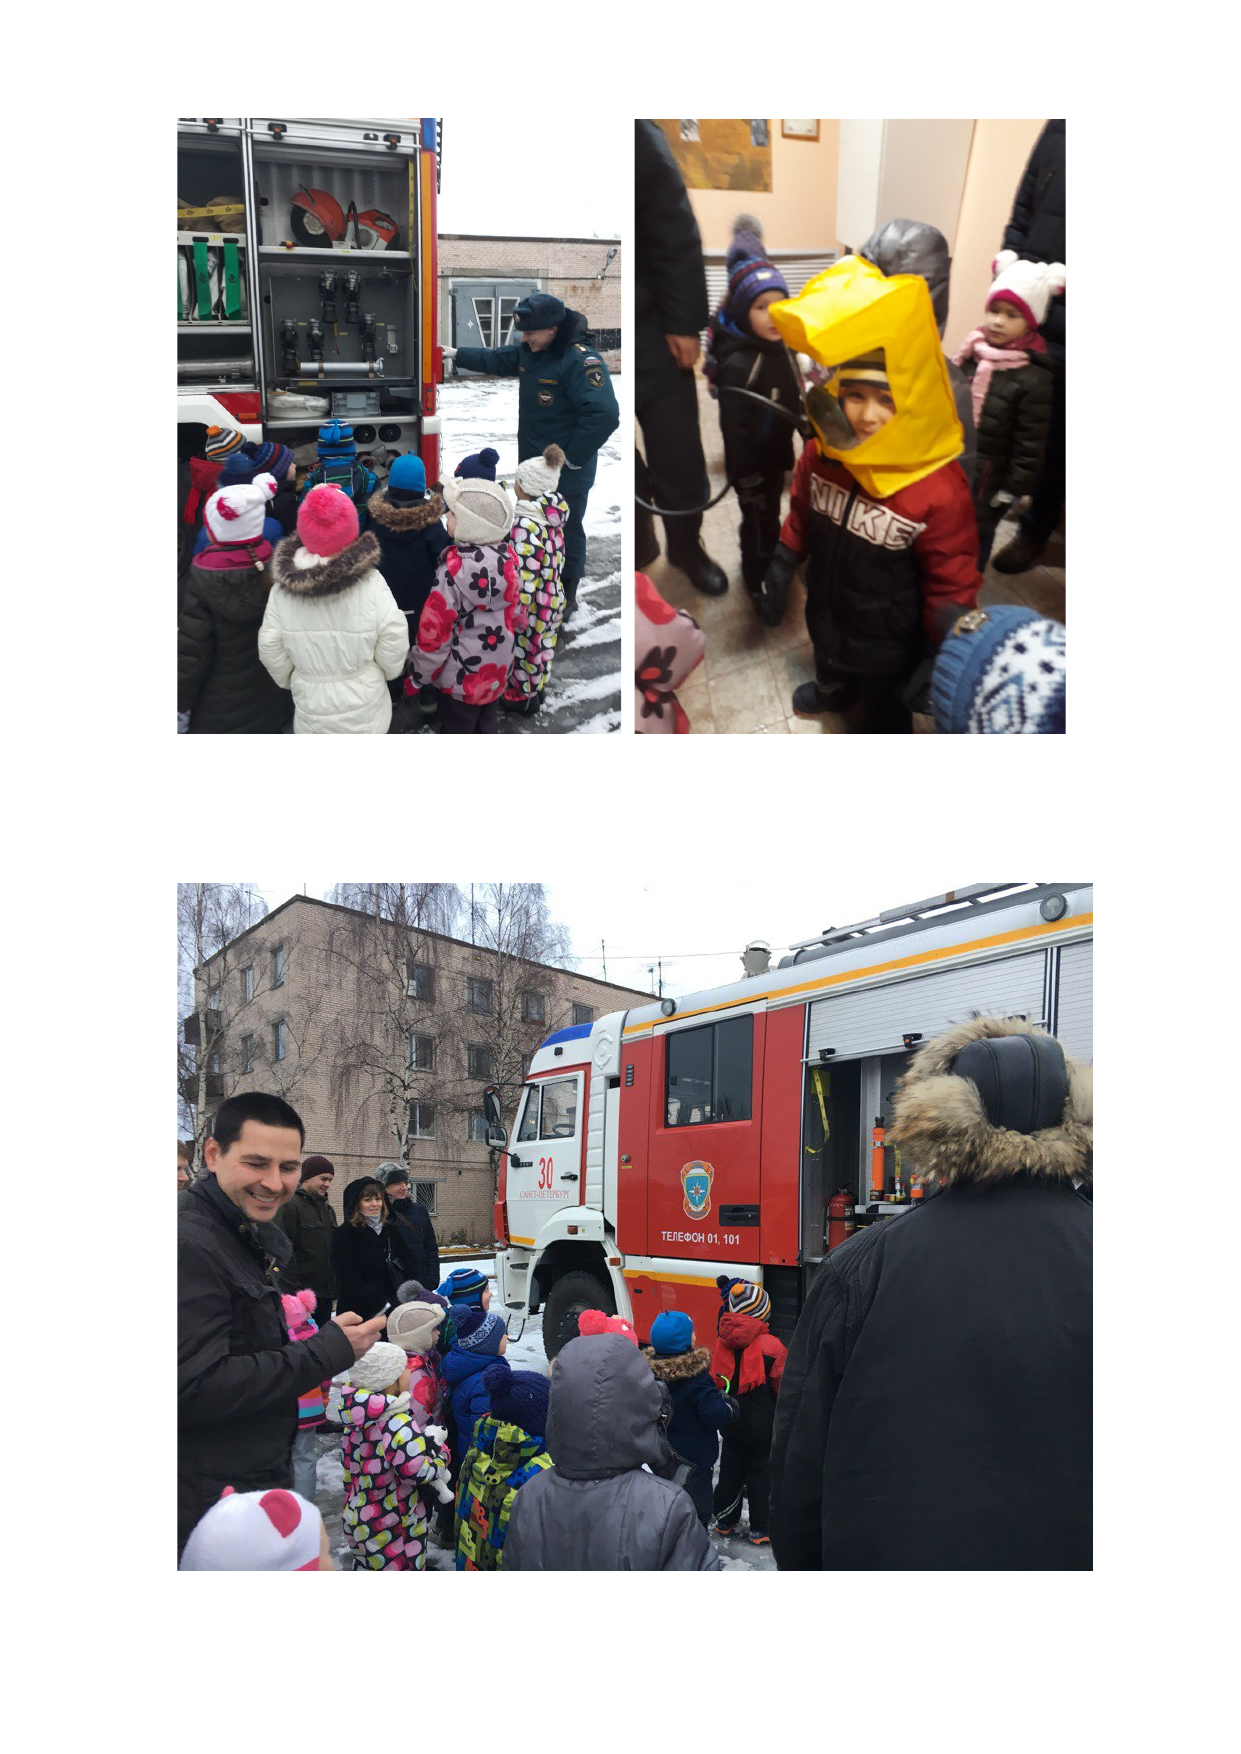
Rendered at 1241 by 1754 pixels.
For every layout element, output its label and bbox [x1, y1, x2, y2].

picture [177, 118, 622, 734]
picture [634, 119, 1066, 734]
picture [177, 883, 1093, 1571]
